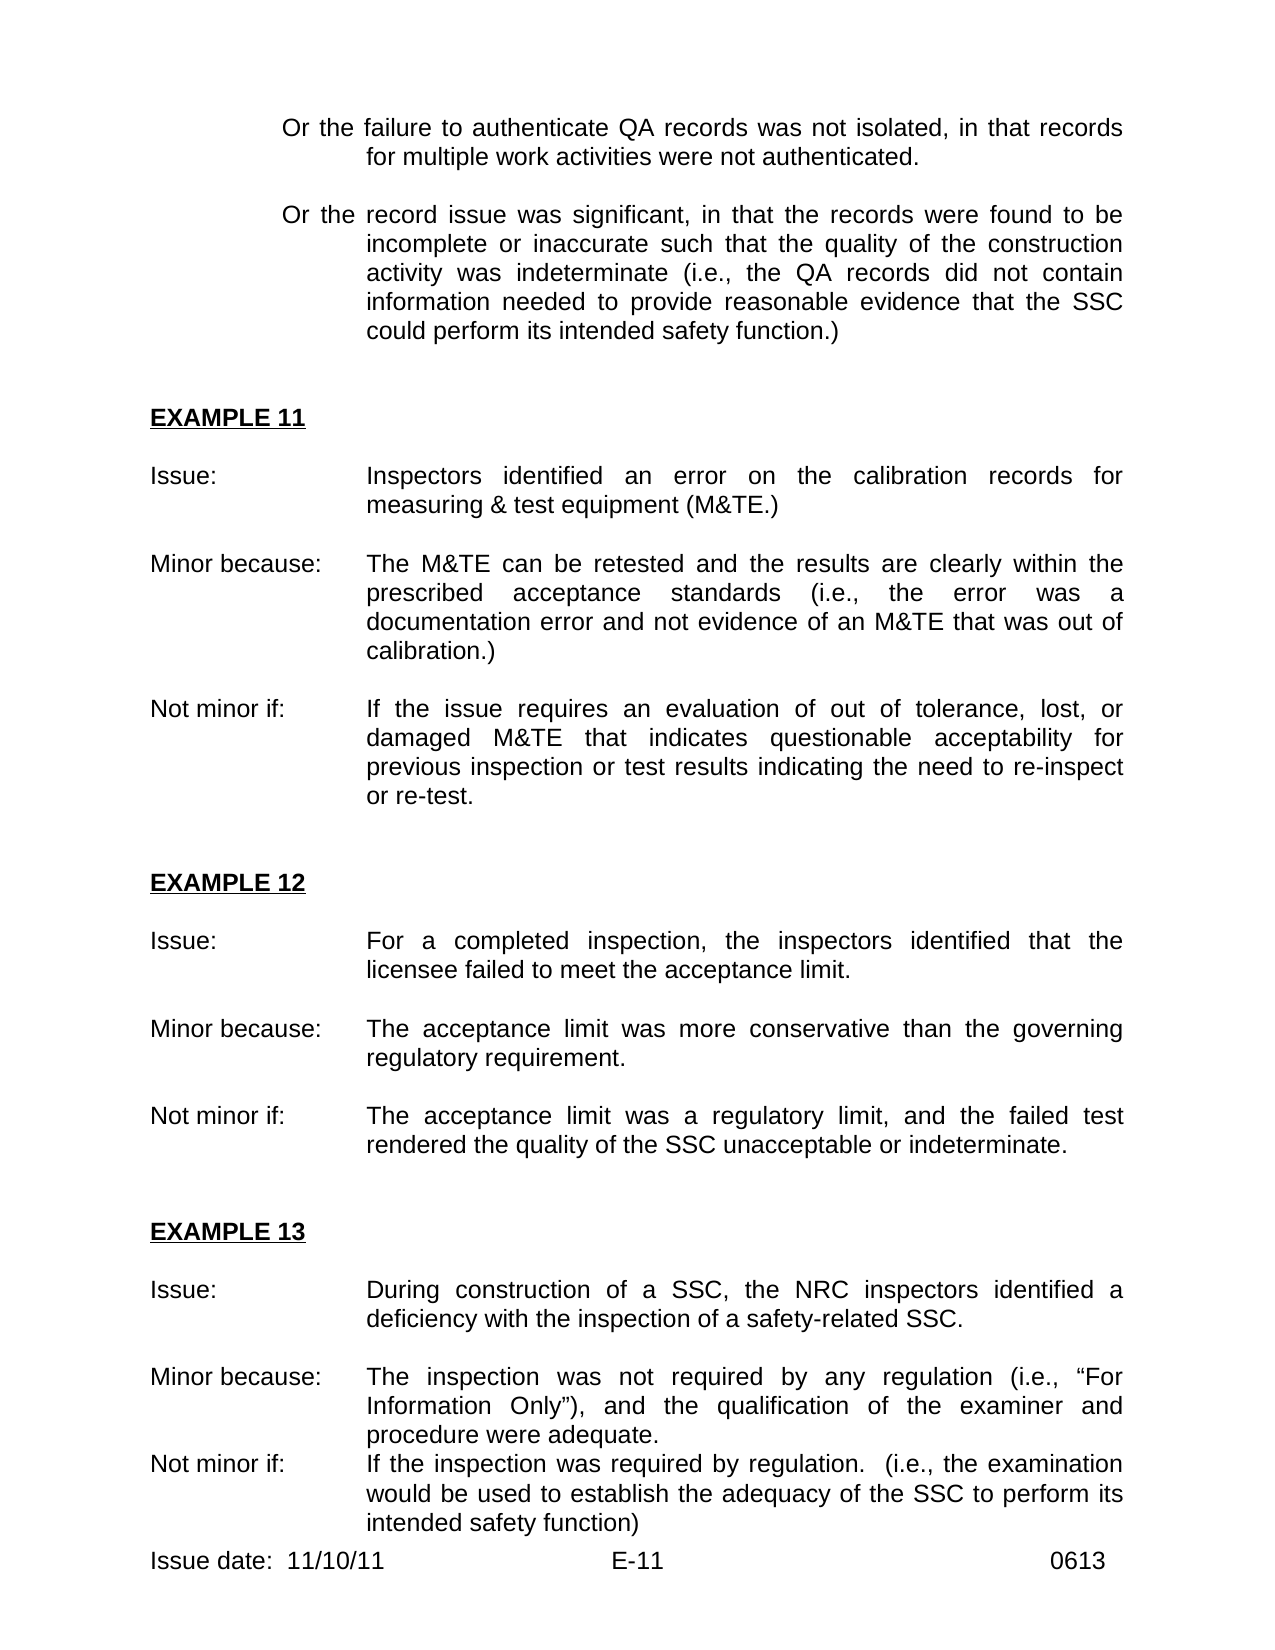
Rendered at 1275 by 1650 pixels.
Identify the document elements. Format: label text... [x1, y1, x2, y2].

text Minor because: The M&TE can be retested and the results are clearly within the prescribed acceptance standards (i.e., the error was a documentation error and not evidence of an M&TE that was out of calibration.) [150, 548, 1125, 665]
text Or the record issue was significant, in that the records were found to be incomplete or inaccurate such that the quality of the construction activity was indeterminate (i.e., the QA records did not contain information needed to provide reasonable evidence that the SSC could perform its intended safety function.) [282, 200, 1125, 345]
text Not minor if: The acceptance limit was a regulatory limit, and the failed test rendered the quality of the SSC unacceptable or indeterminate. [150, 1101, 1125, 1159]
text EXAMPLE 12 [150, 868, 1125, 897]
text Not minor if: If the issue requires an evaluation of out of tolerance, lost, or damaged M&TE that indicates questionable acceptability for previous inspection or test results indicating the need to re-inspect or re-test. [150, 694, 1125, 810]
text Issue: Inspectors identified an error on the calibration records for measuring & test equipment (M&TE.) [150, 461, 1125, 519]
text Not minor if: If the inspection was required by regulation. (i.e., the examination would be used to establish the adequacy of the SSC to perform its intended safety function) [150, 1449, 1125, 1537]
text Issue: During construction of a SSC, the NRC inspectors identified a deficiency with the inspection of a safety-related SSC. [150, 1275, 1125, 1333]
text Minor because: The inspection was not required by any regulation (i.e., “For Information Only”), and the qualification of the examiner and procedure were adequate. [150, 1362, 1125, 1449]
text EXAMPLE 11 [150, 403, 1125, 432]
text Minor because: The acceptance limit was more conservative than the governing regulatory requirement. [150, 1013, 1125, 1072]
text Or the failure to authenticate QA records was not isolated, in that records for multiple work activities were not authenticated. [282, 112, 1125, 171]
text Issue: For a completed inspection, the inspectors identified that the licensee failed to meet the acceptance limit. [150, 926, 1125, 984]
text EXAMPLE 13 [150, 1217, 1125, 1246]
